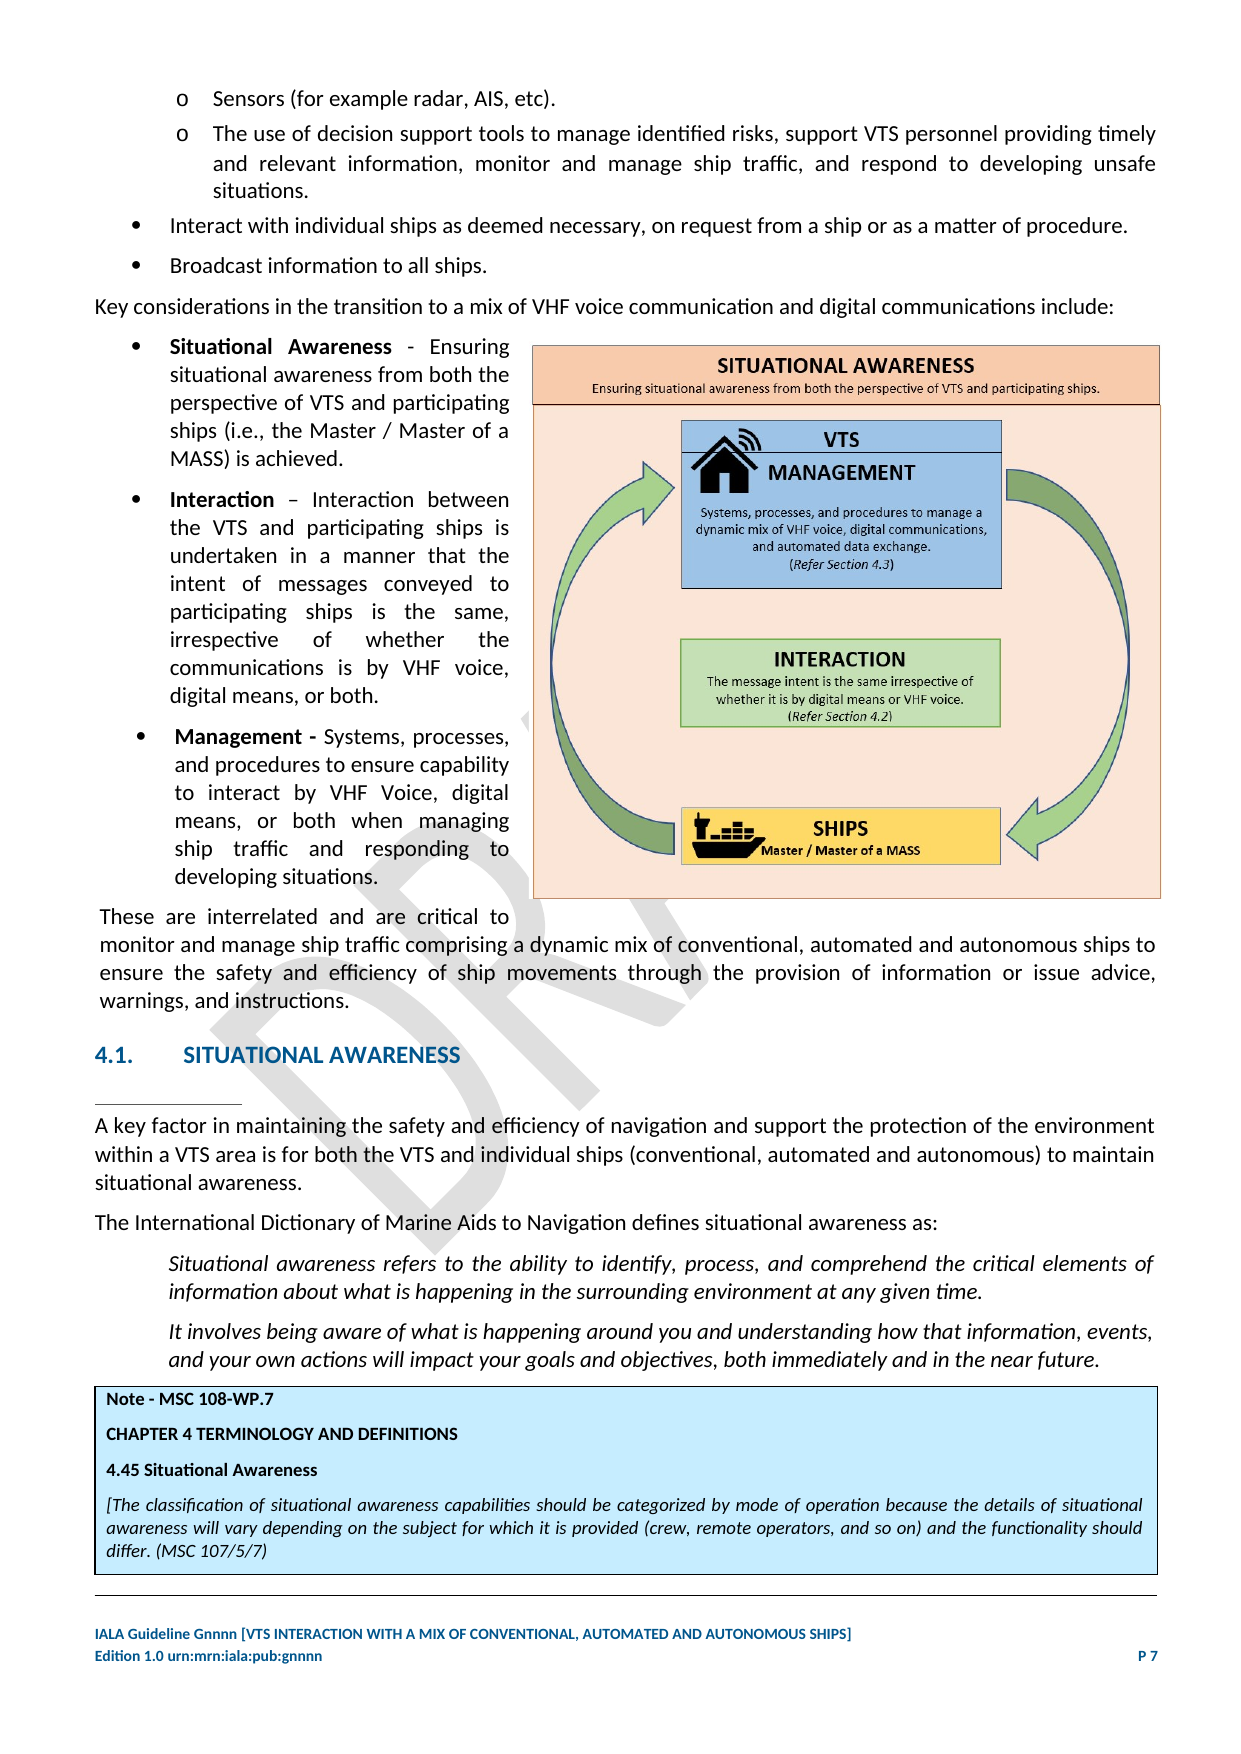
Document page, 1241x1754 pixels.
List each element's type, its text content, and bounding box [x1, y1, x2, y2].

picture [527, 341, 1162, 897]
text It involves being aware of what is happening around you and understanding how that information, events, and your own actions will impact your goals and objectives, both immediately and in the near future. [168, 1317, 1157, 1373]
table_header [96, 1387, 1157, 1574]
text Situational awareness refers to the ability to identify, process, and comprehend the critical elements of information about what is happening in the surrounding environment at any given time. [168, 1249, 1157, 1305]
list Situational Awareness - Ensuring situational awareness from both the perspective of VTS and participating ships (i.e., the Master / Master of a MASS) is achieved. [132, 332, 1157, 473]
list Interaction – Interaction between the VTS and participating ships is undertaken in a manner that the intent of messages conveyed to participating ships is the same, irrespective of whether the communications is by VHF voice, digital means, or both. [132, 485, 527, 709]
list The use of decision support tools to manage identified risks, support VTS personnel providing timely and relevant information, monitor and manage ship traffic, and respond to developing unsafe situations. [175, 119, 1157, 205]
list Broadcast information to all ships. [132, 251, 1157, 279]
list Management - Systems, processes, and procedures to ensure capability to interact by VHF Voice, digital means, or both when managing ship traffic and responding to developing situations. [137, 722, 527, 890]
list Interact with individual ships as deemed necessary, on request from a ship or as a matter of procedure. [132, 211, 1157, 239]
list Sensors (for example radar, AIS, etc). [175, 84, 1157, 113]
text A key factor in maintaining the safety and efficiency of navigation and support the protection of the environment within a VTS area is for both the VTS and individual ships (conventional, automated and autonomous) to maintain situational awareness. [94, 1112, 1157, 1196]
subtitle SITUATIONAL AWARENESS [94, 1039, 1157, 1070]
text These are interrelated and are critical to monitor and manage ship traffic comprising a dynamic mix of conventional, automated and autonomous ships to ensure the safety and efficiency of ship movements through the provision of information or issue advice, warnings, and instructions. [99, 902, 1157, 1014]
text The International Dictionary of Marine Aids to Navigation defines situational awareness as: [94, 1208, 1157, 1236]
text Key considerations in the transition to a mix of VHF voice communication and digital communications include: [94, 292, 1157, 320]
